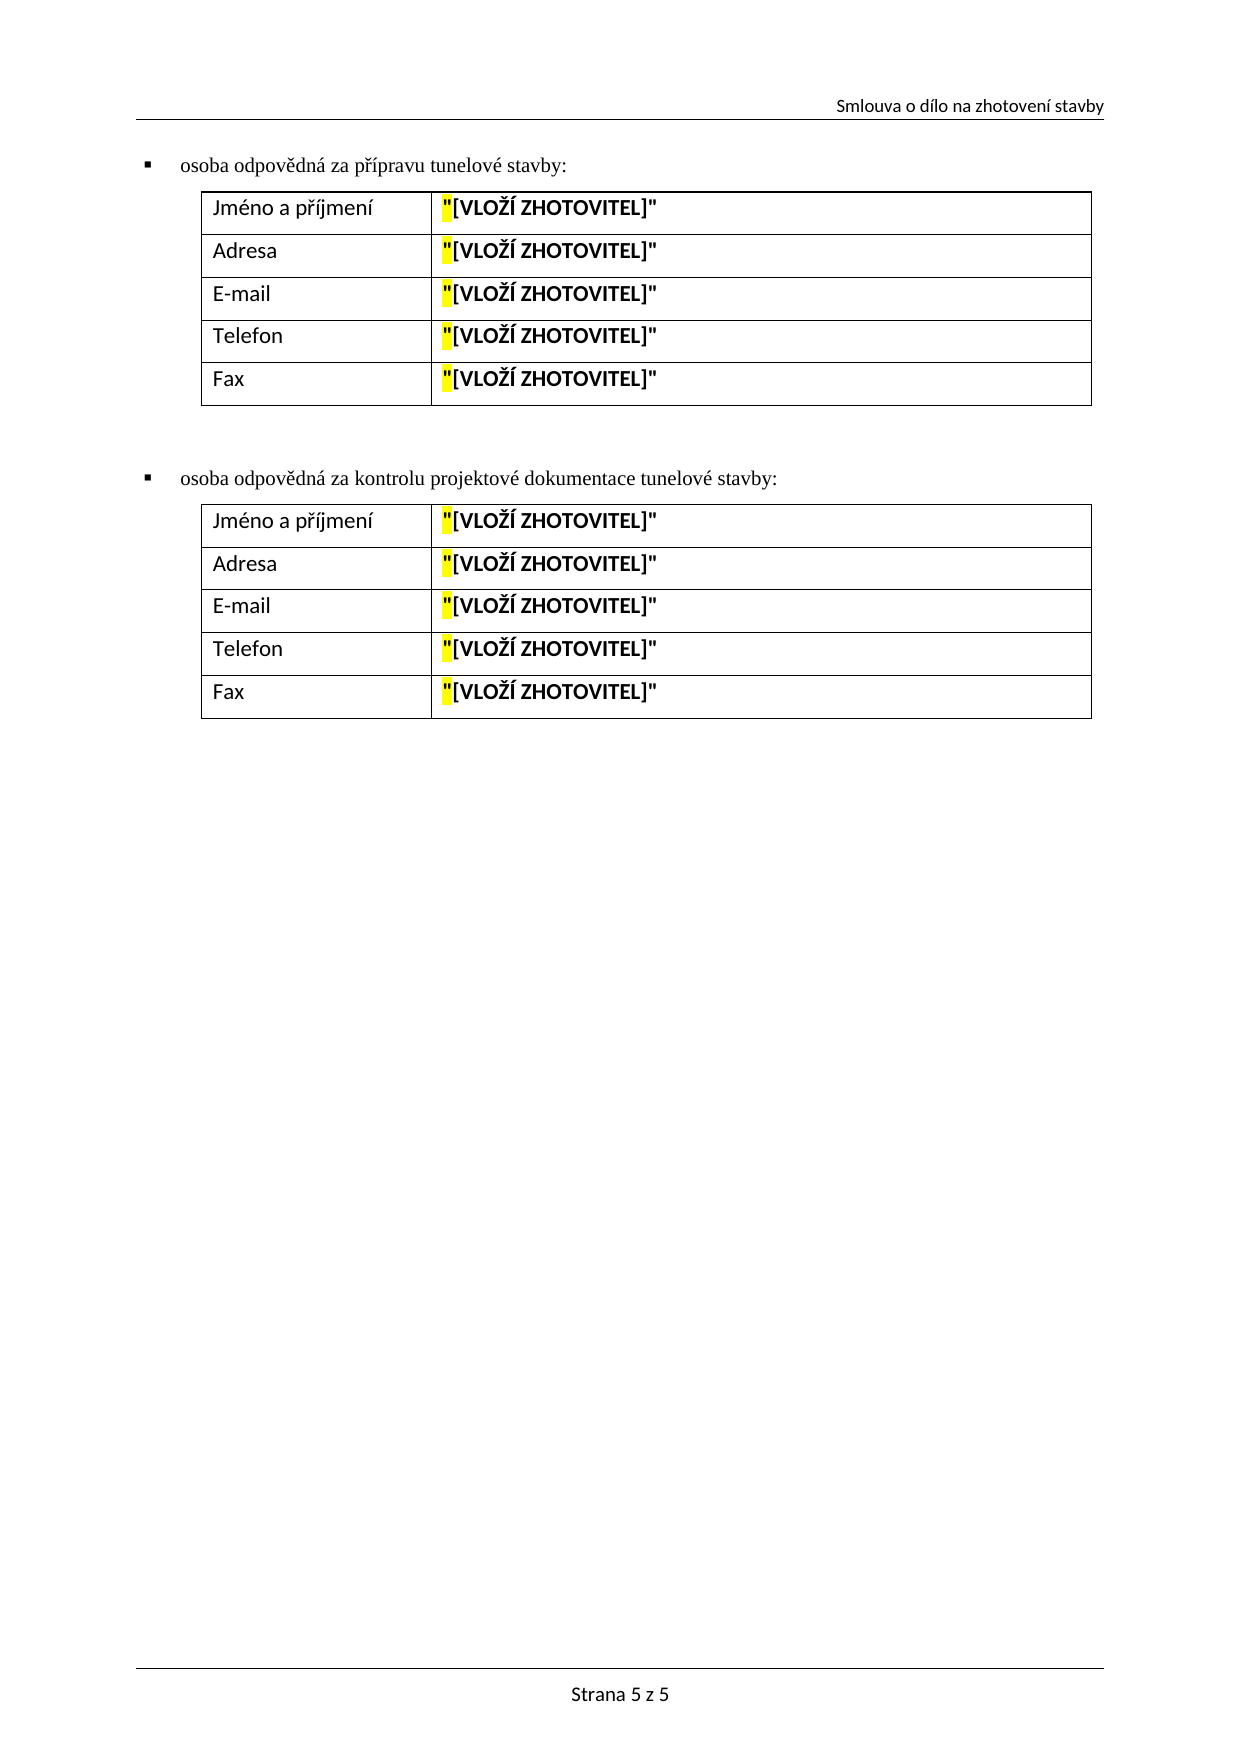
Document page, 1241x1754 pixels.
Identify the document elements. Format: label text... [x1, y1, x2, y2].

table_cell [432, 633, 1091, 675]
table_cell Telefon [202, 633, 431, 675]
table_header [432, 193, 1091, 234]
table_cell E-mail [202, 590, 431, 632]
table_cell Telefon [202, 321, 431, 362]
table_cell Adresa [202, 548, 431, 589]
table_cell [432, 590, 1091, 632]
list osoba odpovědná za kontrolu projektové dokumentace tunelové stavby: [143, 460, 1104, 491]
table_cell [432, 278, 1091, 319]
table_header Jméno a příjmení [202, 505, 431, 547]
table_cell [432, 676, 1091, 717]
table_cell [432, 235, 1091, 277]
table_cell Adresa [202, 235, 431, 277]
table_cell E-mail [202, 278, 431, 319]
table_cell [432, 548, 1091, 589]
table_cell Fax [202, 676, 431, 717]
table_cell Fax [202, 363, 431, 405]
table_header Jméno a příjmení [202, 193, 431, 234]
table_cell [432, 321, 1091, 362]
table_header [432, 505, 1091, 547]
table_cell [432, 363, 1091, 405]
list osoba odpovědná za přípravu tunelové stavby: [143, 148, 1104, 179]
